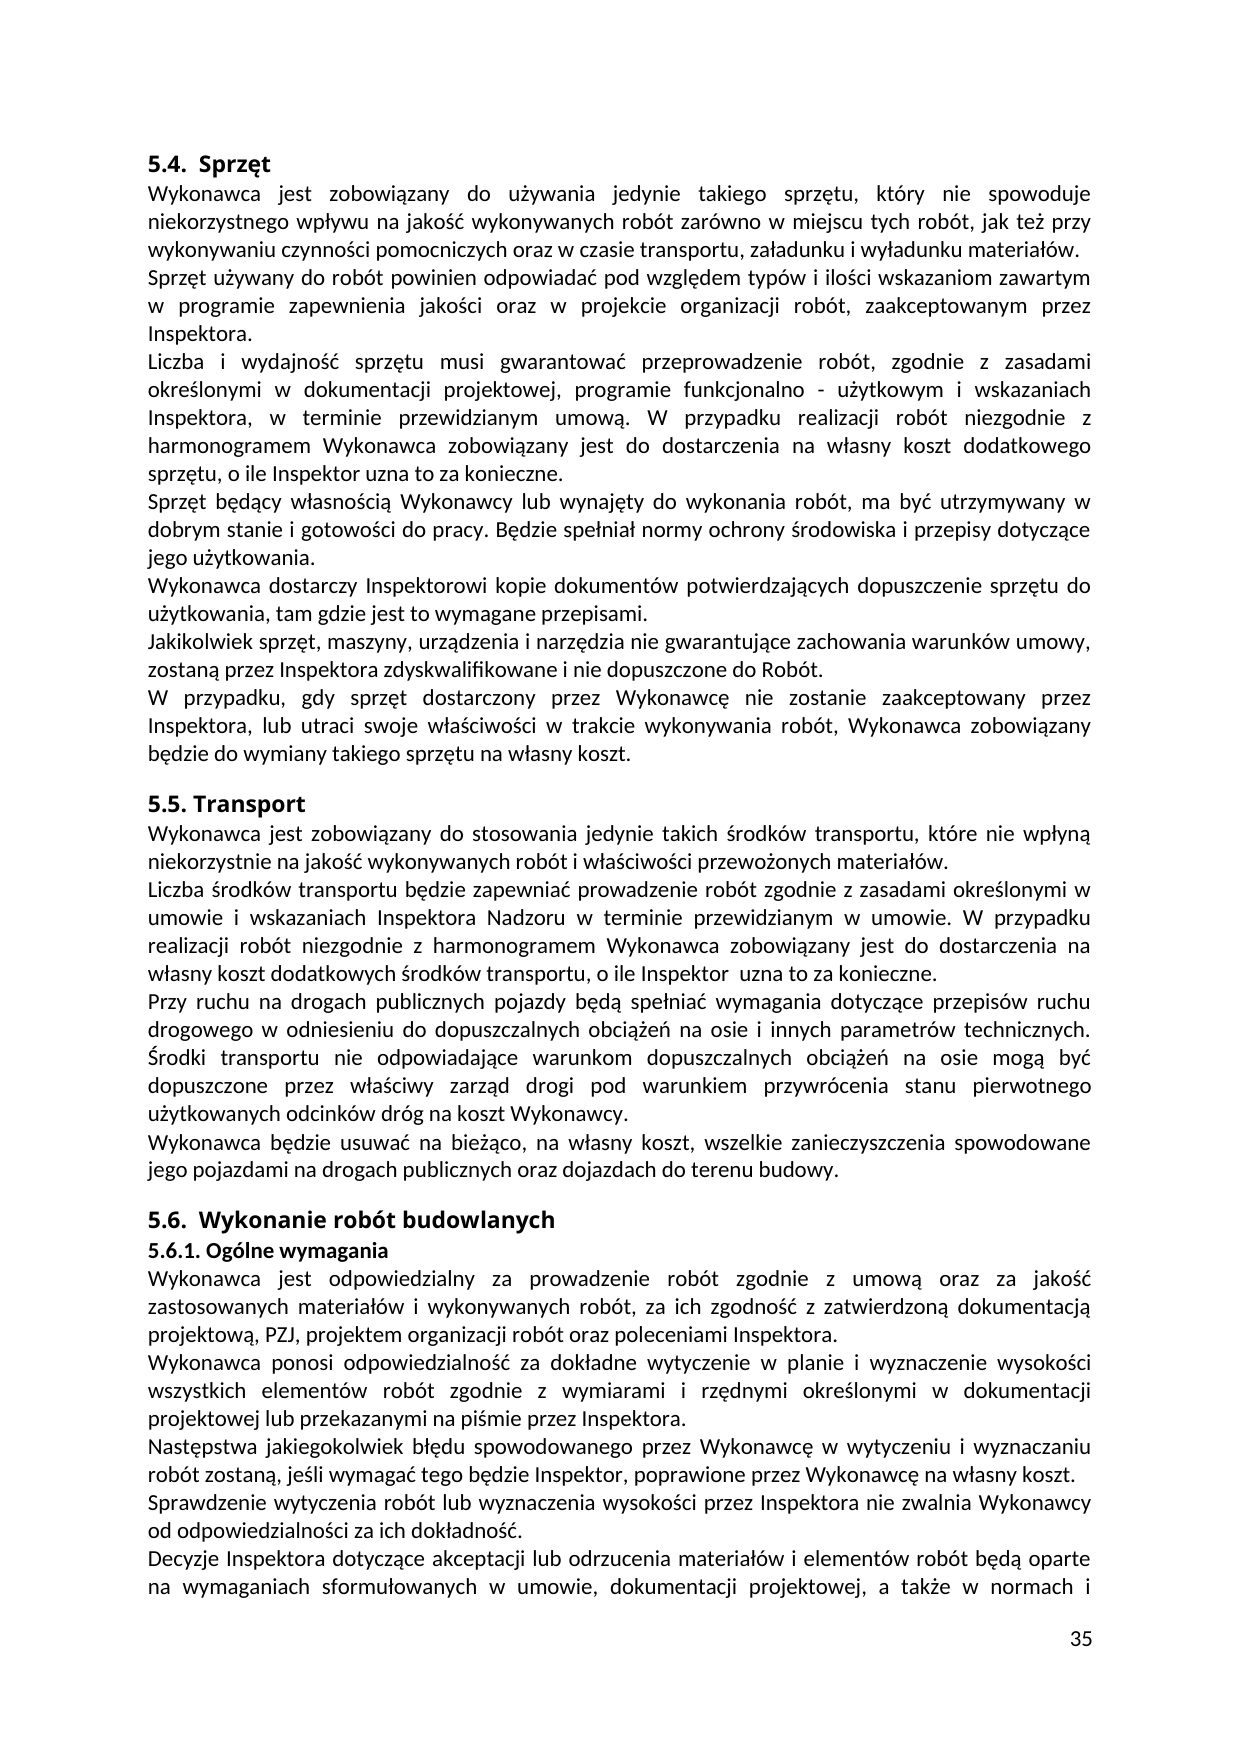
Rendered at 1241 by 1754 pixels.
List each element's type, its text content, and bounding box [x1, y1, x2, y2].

text Liczba środków transportu będzie zapewniać prowadzenie robót zgodnie z zasadami określonymi w umowie i wskazaniach Inspektora Nadzoru w terminie przewidzianym w umowie. W przypadku realizacji robót niezgodnie z harmonogramem Wykonawca zobowiązany jest do dostarczenia na własny koszt dodatkowych środków transportu, o ile Inspektor uzna to za konieczne. [148, 875, 1093, 987]
subtitle 5.4. Sprzęt [148, 148, 1093, 179]
text Sprawdzenie wytyczenia robót lub wyznaczenia wysokości przez Inspektora nie zwalnia Wykonawcy od odpowiedzialności za ich dokładność. [148, 1488, 1093, 1544]
text Liczba i wydajność sprzętu musi gwarantować przeprowadzenie robót, zgodnie z zasadami określonymi w dokumentacji projektowej, programie funkcjonalno - użytkowym i wskazaniach Inspektora, w terminie przewidzianym umową. W przypadku realizacji robót niezgodnie z harmonogramem Wykonawca zobowiązany jest do dostarczenia na własny koszt dodatkowego sprzętu, o ile Inspektor uzna to za konieczne. [148, 347, 1093, 487]
text Jakikolwiek sprzęt, maszyny, urządzenia i narzędzia nie gwarantujące zachowania warunków umowy, zostaną przez Inspektora zdyskwalifikowane i nie dopuszczone do Robót. [148, 627, 1093, 683]
text Przy ruchu na drogach publicznych pojazdy będą spełniać wymagania dotyczące przepisów ruchu drogowego w odniesieniu do dopuszczalnych obciążeń na osie i innych parametrów technicznych. Środki transportu nie odpowiadające warunkom dopuszczalnych obciążeń na osie mogą być dopuszczone przez właściwy zarząd drogi pod warunkiem przywrócenia stanu pierwotnego użytkowanych odcinków dróg na koszt Wykonawcy. [148, 987, 1093, 1128]
text Wykonawca będzie usuwać na bieżąco, na własny koszt, wszelkie zanieczyszczenia spowodowane jego pojazdami na drogach publicznych oraz dojazdach do terenu budowy. [148, 1128, 1093, 1184]
text W przypadku, gdy sprzęt dostarczony przez Wykonawcę nie zostanie zaakceptowany przez Inspektora, lub utraci swoje właściwości w trakcie wykonywania robót, Wykonawca zobowiązany będzie do wymiany takiego sprzętu na własny koszt. [148, 683, 1093, 767]
text Wykonawca ponosi odpowiedzialność za dokładne wytyczenie w planie i wyznaczenie wysokości wszystkich elementów robót zgodnie z wymiarami i rzędnymi określonymi w dokumentacji projektowej lub przekazanymi na piśmie przez Inspektora. [148, 1348, 1093, 1432]
subtitle 5.6. Wykonanie robót budowlanych [148, 1204, 1093, 1236]
text Wykonawca jest zobowiązany do używania jedynie takiego sprzętu, który nie spowoduje niekorzystnego wpływu na jakość wykonywanych robót zarówno w miejscu tych robót, jak też przy wykonywaniu czynności pomocniczych oraz w czasie transportu, załadunku i wyładunku materiałów. [148, 179, 1093, 263]
text Wykonawca jest odpowiedzialny za prowadzenie robót zgodnie z umową oraz za jakość zastosowanych materiałów i wykonywanych robót, za ich zgodność z zatwierdzoną dokumentacją projektową, PZJ, projektem organizacji robót oraz poleceniami Inspektora. [148, 1264, 1093, 1348]
text 5.6.1. Ogólne wymagania [148, 1236, 1093, 1264]
text Sprzęt będący własnością Wykonawcy lub wynajęty do wykonania robót, ma być utrzymywany w dobrym stanie i gotowości do pracy. Będzie spełniał normy ochrony środowiska i przepisy dotyczące jego użytkowania. [148, 487, 1093, 571]
text Wykonawca dostarczy Inspektorowi kopie dokumentów potwierdzających dopuszczenie sprzętu do użytkowania, tam gdzie jest to wymagane przepisami. [148, 571, 1093, 627]
subtitle 5.5. Transport [148, 788, 1093, 819]
text Następstwa jakiegokolwiek błędu spowodowanego przez Wykonawcę w wytyczeniu i wyznaczaniu robót zostaną, jeśli wymagać tego będzie Inspektor, poprawione przez Wykonawcę na własny koszt. [148, 1432, 1093, 1488]
text Wykonawca jest zobowiązany do stosowania jedynie takich środków transportu, które nie wpłyną niekorzystnie na jakość wykonywanych robót i właściwości przewożonych materiałów. [148, 819, 1093, 875]
text Sprzęt używany do robót powinien odpowiadać pod względem typów i ilości wskazaniom zawartym w programie zapewnienia jakości oraz w projekcie organizacji robót, zaakceptowanym przez Inspektora. [148, 263, 1093, 347]
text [148, 1544, 1093, 1600]
